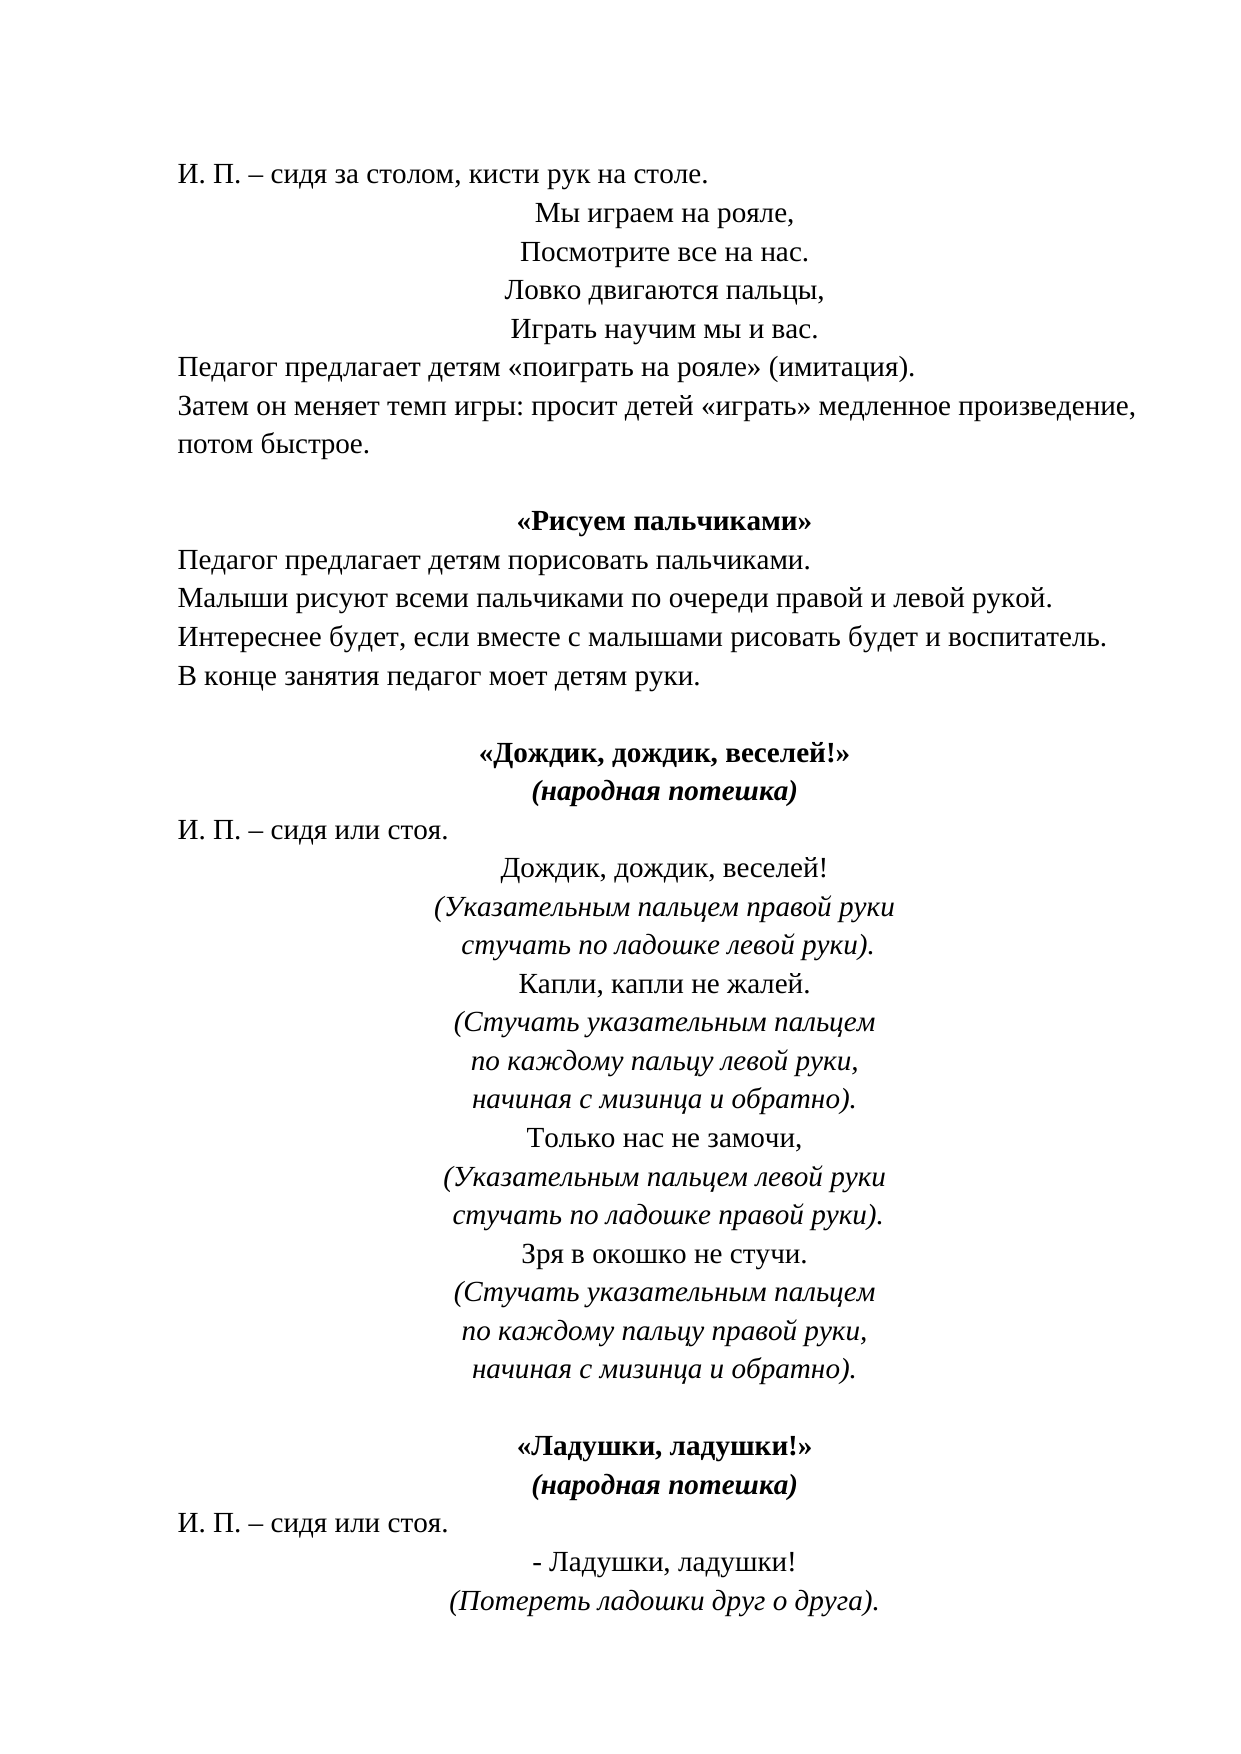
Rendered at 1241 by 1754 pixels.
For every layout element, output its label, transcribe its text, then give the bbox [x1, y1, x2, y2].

text Только нас не замочи, [177, 1120, 1152, 1154]
text Играть научим мы и вас. [177, 311, 1152, 344]
text Зря в окошко не стучи. [177, 1236, 1152, 1269]
text «Рисуем пальчиками» [177, 503, 1152, 537]
text Педагог предлагает детям порисовать пальчиками. [177, 542, 1152, 576]
text (народная потешка) [177, 1467, 1152, 1501]
text Малыши рисуют всеми пальчиками по очереди правой и левой рукой. Интереснее будет, если вместе с малышами рисовать будет и воспитатель. [177, 581, 1152, 653]
text И. П. – сидя или стоя. [177, 812, 1152, 845]
text (народная потешка) [177, 773, 1152, 807]
text - Ладушки, ладушки! [177, 1544, 1152, 1578]
text начиная с мизинца и обратно). [177, 1351, 1152, 1385]
text И. П. – сидя или стоя. [177, 1506, 1152, 1539]
text Дождик, дождик, веселей! [177, 850, 1152, 884]
text И. П. – сидя за столом, кисти рук на столе. [177, 157, 1152, 190]
text (Указательным пальцем левой руки [177, 1159, 1152, 1192]
text стучать по ладошке левой руки). [177, 927, 1152, 961]
text Мы играем на рояле, [177, 195, 1152, 229]
text стучать по ладошке правой руки). [177, 1197, 1152, 1231]
text «Дождик, дождик, веселей!» [177, 735, 1152, 768]
text (Стучать указательным пальцем [177, 1004, 1152, 1038]
text по каждому пальцу левой руки, [177, 1043, 1152, 1077]
text Посмотрите все на нас. [177, 234, 1152, 267]
text (Стучать указательным пальцем [177, 1274, 1152, 1308]
text (Потереть ладошки друг о друга). [177, 1583, 1152, 1616]
text (Указательным пальцем правой руки [177, 889, 1152, 922]
text В конце занятия педагог моет детям руки. [177, 658, 1152, 691]
text Ловко двигаются пальцы, [177, 272, 1152, 306]
text Педагог предлагает детям «поиграть на рояле» (имитация). [177, 349, 1152, 383]
text начиная с мизинца и обратно). [177, 1082, 1152, 1115]
text Затем он меняет темп игры: просит детей «играть» медленное произведение, потом быстрое. [177, 388, 1152, 460]
text по каждому пальцу правой руки, [177, 1313, 1152, 1346]
text Капли, капли не жалей. [177, 966, 1152, 999]
text «Ладушки, ладушки!» [177, 1428, 1152, 1462]
